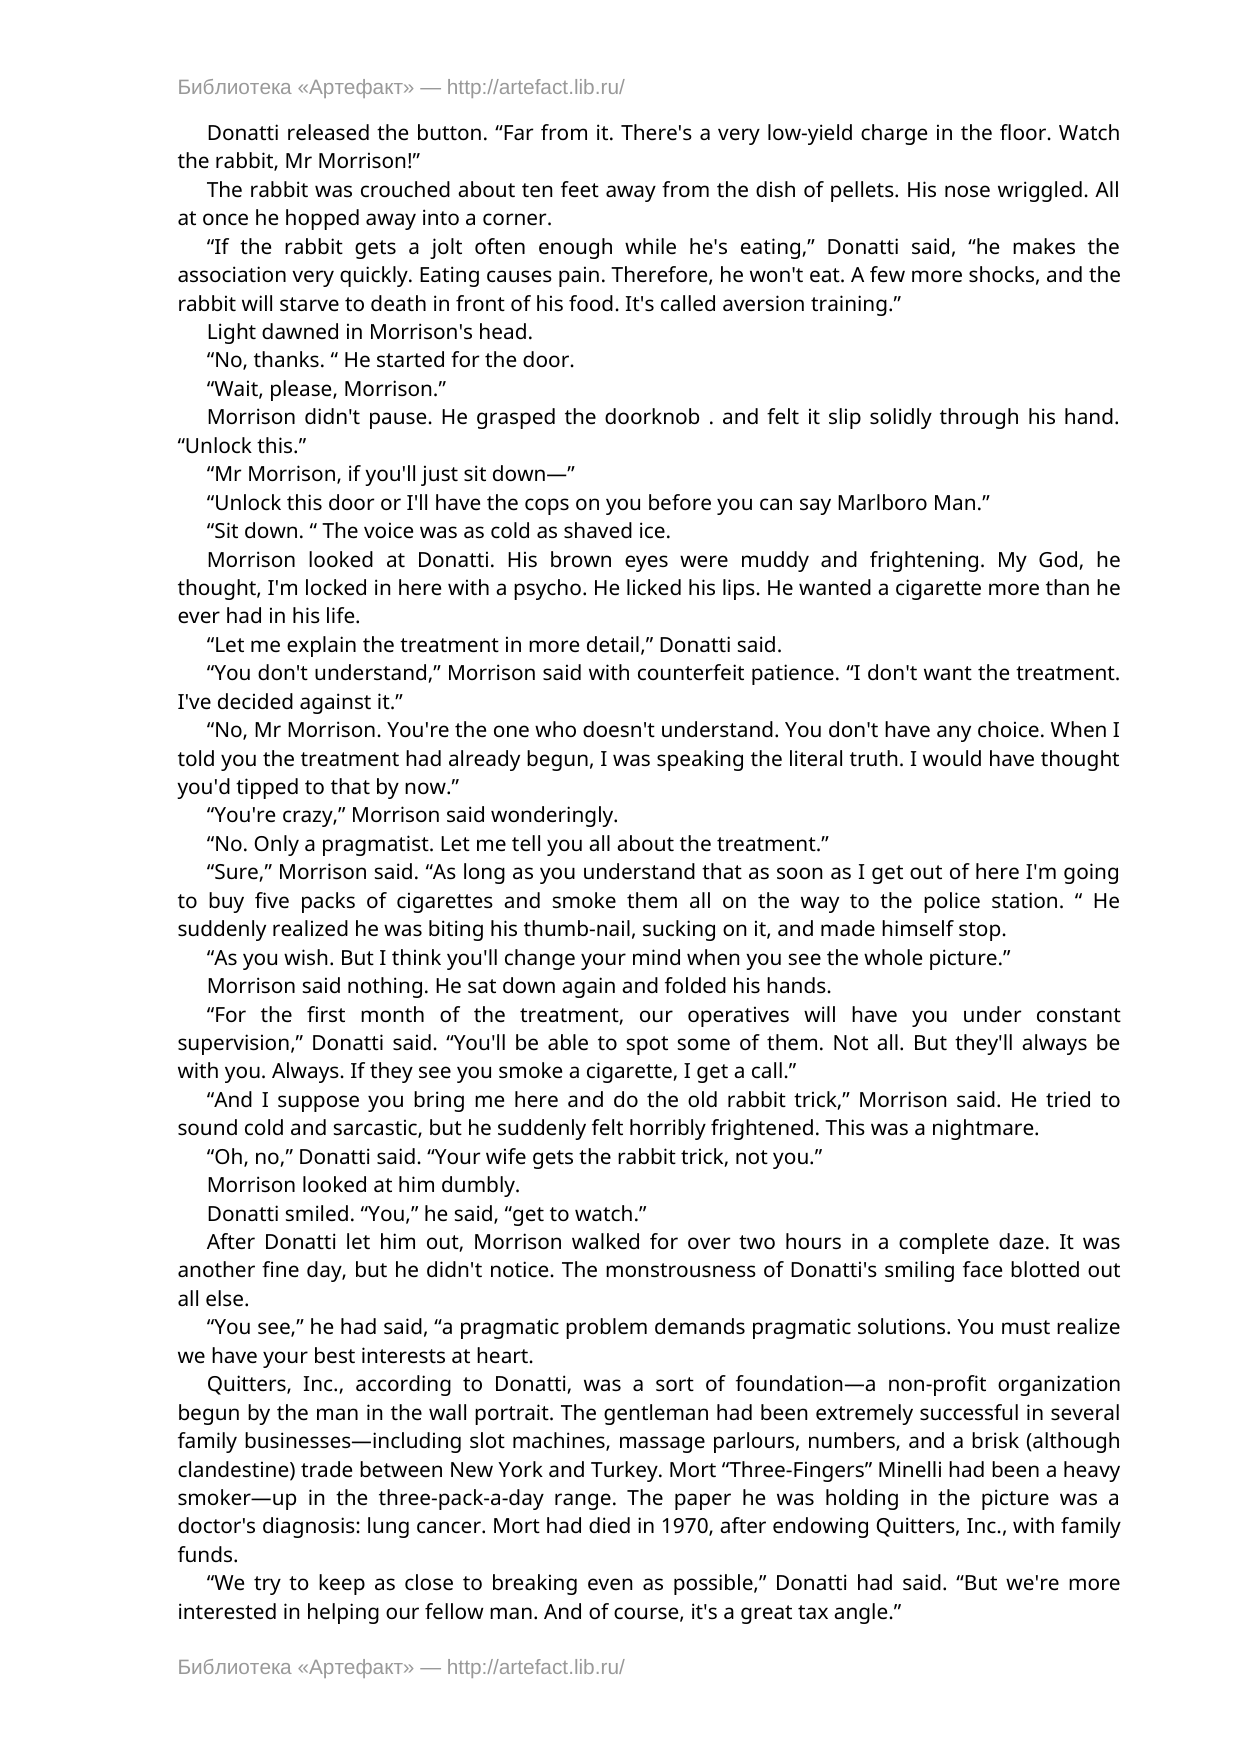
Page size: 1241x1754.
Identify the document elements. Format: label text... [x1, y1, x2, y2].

text Morrison looked at him dumbly. [177, 1170, 1122, 1199]
text “Sure,” Morrison said. “As long as you understand that as soon as I get out of here I'm going to buy five packs of cigarettes and smoke them all on the way to the police station. “ He suddenly realized he was biting his thumb-nail, sucking on it, and made himself stop. [177, 857, 1122, 943]
text “If the rabbit gets a jolt often enough while he's eating,” Donatti said, “he makes the association very quickly. Eating causes pain. Therefore, he won't eat. A few more shocks, and the rabbit will starve to death in front of his food. It's called aversion training.” [177, 232, 1122, 317]
text “As you wish. But I think you'll change your mind when you see the whole picture.” [177, 943, 1122, 971]
text The rabbit was crouched about ten feet away from the dish of pellets. His nose wriggled. All at once he hopped away into a corner. [177, 175, 1122, 232]
text “Sit down. “ The voice was as cold as shaved ice. [177, 516, 1122, 545]
text “You don't understand,” Morrison said with counterfeit patience. “I don't want the treatment. I've decided against it.” [177, 658, 1122, 715]
text “You see,” he had said, “a pragmatic problem demands pragmatic solutions. You must realize we have your best interests at heart. [177, 1312, 1122, 1369]
text “You're crazy,” Morrison said wonderingly. [177, 801, 1122, 829]
text Light dawned in Morrison's head. [177, 317, 1122, 346]
text “And I suppose you bring me here and do the old rabbit trick,” Morrison said. He tried to sound cold and sarcastic, but he suddenly felt horribly frightened. This was a nightmare. [177, 1085, 1122, 1142]
text Donatti released the button. “Far from it. There's a very low-yield charge in the floor. Watch the rabbit, Mr Morrison!” [177, 118, 1122, 175]
text “No. Only a pragmatist. Let me tell you all about the treatment.” [177, 829, 1122, 857]
text “For the first month of the treatment, our operatives will have you under constant supervision,” Donatti said. “You'll be able to spot some of them. Not all. But they'll always be with you. Always. If they see you smoke a cigarette, I get a call.” [177, 1000, 1122, 1085]
text “Let me explain the treatment in more detail,” Donatti said. [177, 630, 1122, 658]
text “Mr Morrison, if you'll just sit down—” [177, 459, 1122, 488]
text “No, Mr Morrison. You're the one who doesn't understand. You don't have any choice. When I told you the treatment had already begun, I was speaking the literal truth. I would have thought you'd tipped to that by now.” [177, 715, 1122, 801]
text Morrison didn't pause. He grasped the doorknob . and felt it slip solidly through his hand. “Unlock this.” [177, 402, 1122, 459]
text Quitters, Inc., according to Donatti, was a sort of foundation—a non-profit organization begun by the man in the wall portrait. The gentleman had been extremely successful in several family businesses—including slot machines, massage parlours, numbers, and a brisk (although clandestine) trade between New York and Turkey. Mort “Three-Fingers” Minelli had been a heavy smoker—up in the three-pack-a-day range. The paper he was holding in the picture was a doctor's diagnosis: lung cancer. Mort had died in 1970, after endowing Quitters, Inc., with family funds. [177, 1369, 1122, 1568]
text “Wait, please, Morrison.” [177, 374, 1122, 402]
text “We try to keep as close to breaking even as possible,” Donatti had said. “But we're more interested in helping our fellow man. And of course, it's a great tax angle.” [177, 1568, 1122, 1625]
text “No, thanks. “ He started for the door. [177, 346, 1122, 374]
text Donatti smiled. “You,” he said, “get to watch.” [177, 1199, 1122, 1227]
text “Oh, no,” Donatti said. “Your wife gets the rabbit trick, not you.” [177, 1142, 1122, 1170]
text Morrison looked at Donatti. His brown eyes were muddy and frightening. My God, he thought, I'm locked in here with a psycho. He licked his lips. He wanted a cigarette more than he ever had in his life. [177, 545, 1122, 630]
text Morrison said nothing. He sat down again and folded his hands. [177, 971, 1122, 1000]
text After Donatti let him out, Morrison walked for over two hours in a complete daze. It was another fine day, but he didn't notice. The monstrousness of Donatti's smiling face blotted out all else. [177, 1227, 1122, 1312]
text “Unlock this door or I'll have the cops on you before you can say Marlboro Man.” [177, 488, 1122, 516]
